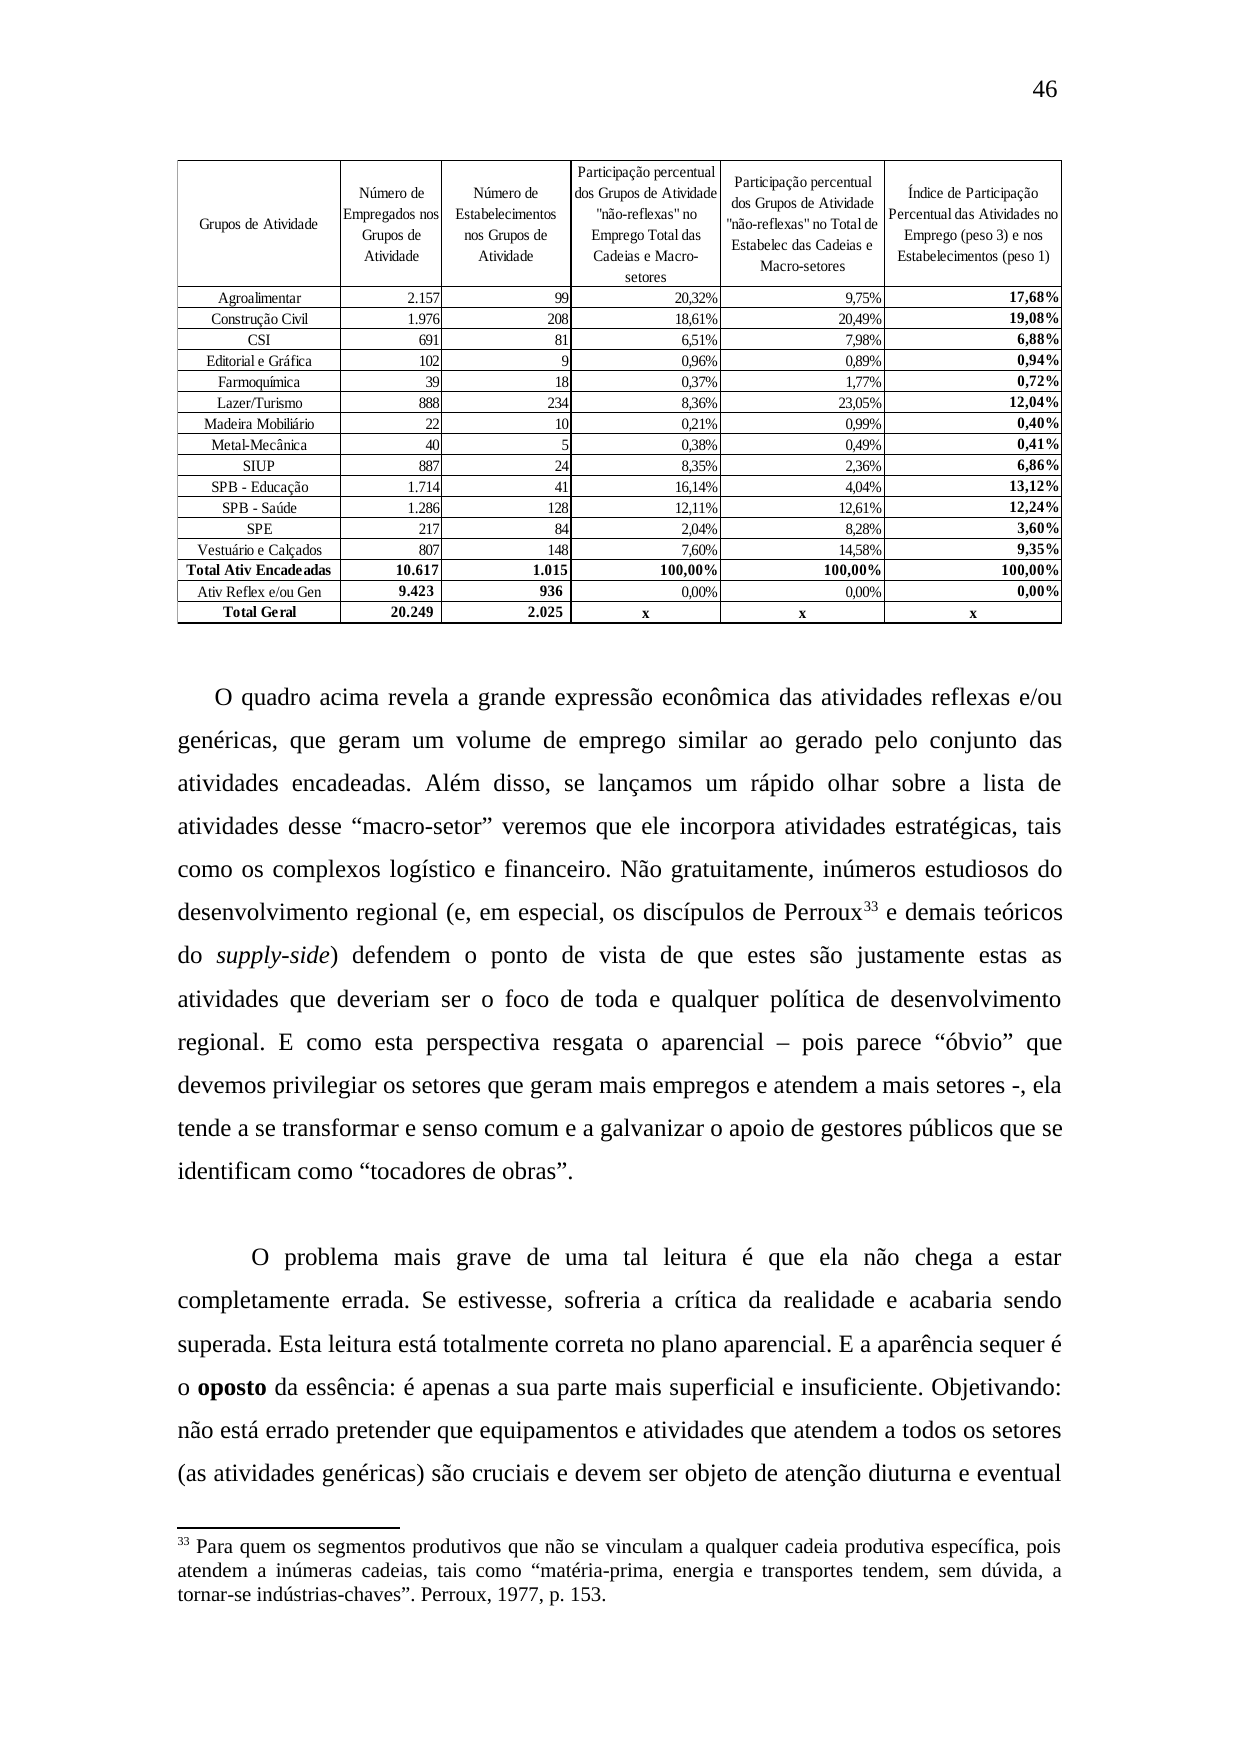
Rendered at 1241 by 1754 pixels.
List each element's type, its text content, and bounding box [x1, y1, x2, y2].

text O quadro acima revela a grande expressão econômica das atividades reflexas e/ou genéricas, que geram um volume de emprego similar ao gerado pelo conjunto das atividades encadeadas. Além disso, se lançamos um rápido olhar sobre a lista de atividades desse “macro-setor” veremos que ele incorpora atividades estratégicas, tais como os complexos logístico e financeiro. Não gratuitamente, inúmeros estudiosos do desenvolvimento regional (e, em especial, os discípulos de Perroux e demais teóricos do supply-side) defendem o ponto de vista de que estes são justamente estas as atividades que deveriam ser o foco de toda e qualquer política de desenvolvimento regional. E como esta perspectiva resgata o aparencial – pois parece “óbvio” que devemos privilegiar os setores que geram mais empregos e atendem a mais setores -, ela tende a se transformar e senso comum e a galvanizar o apoio de gestores públicos que se identificam como “tocadores de obras”. [177, 682, 1063, 1185]
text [177, 1242, 1063, 1487]
